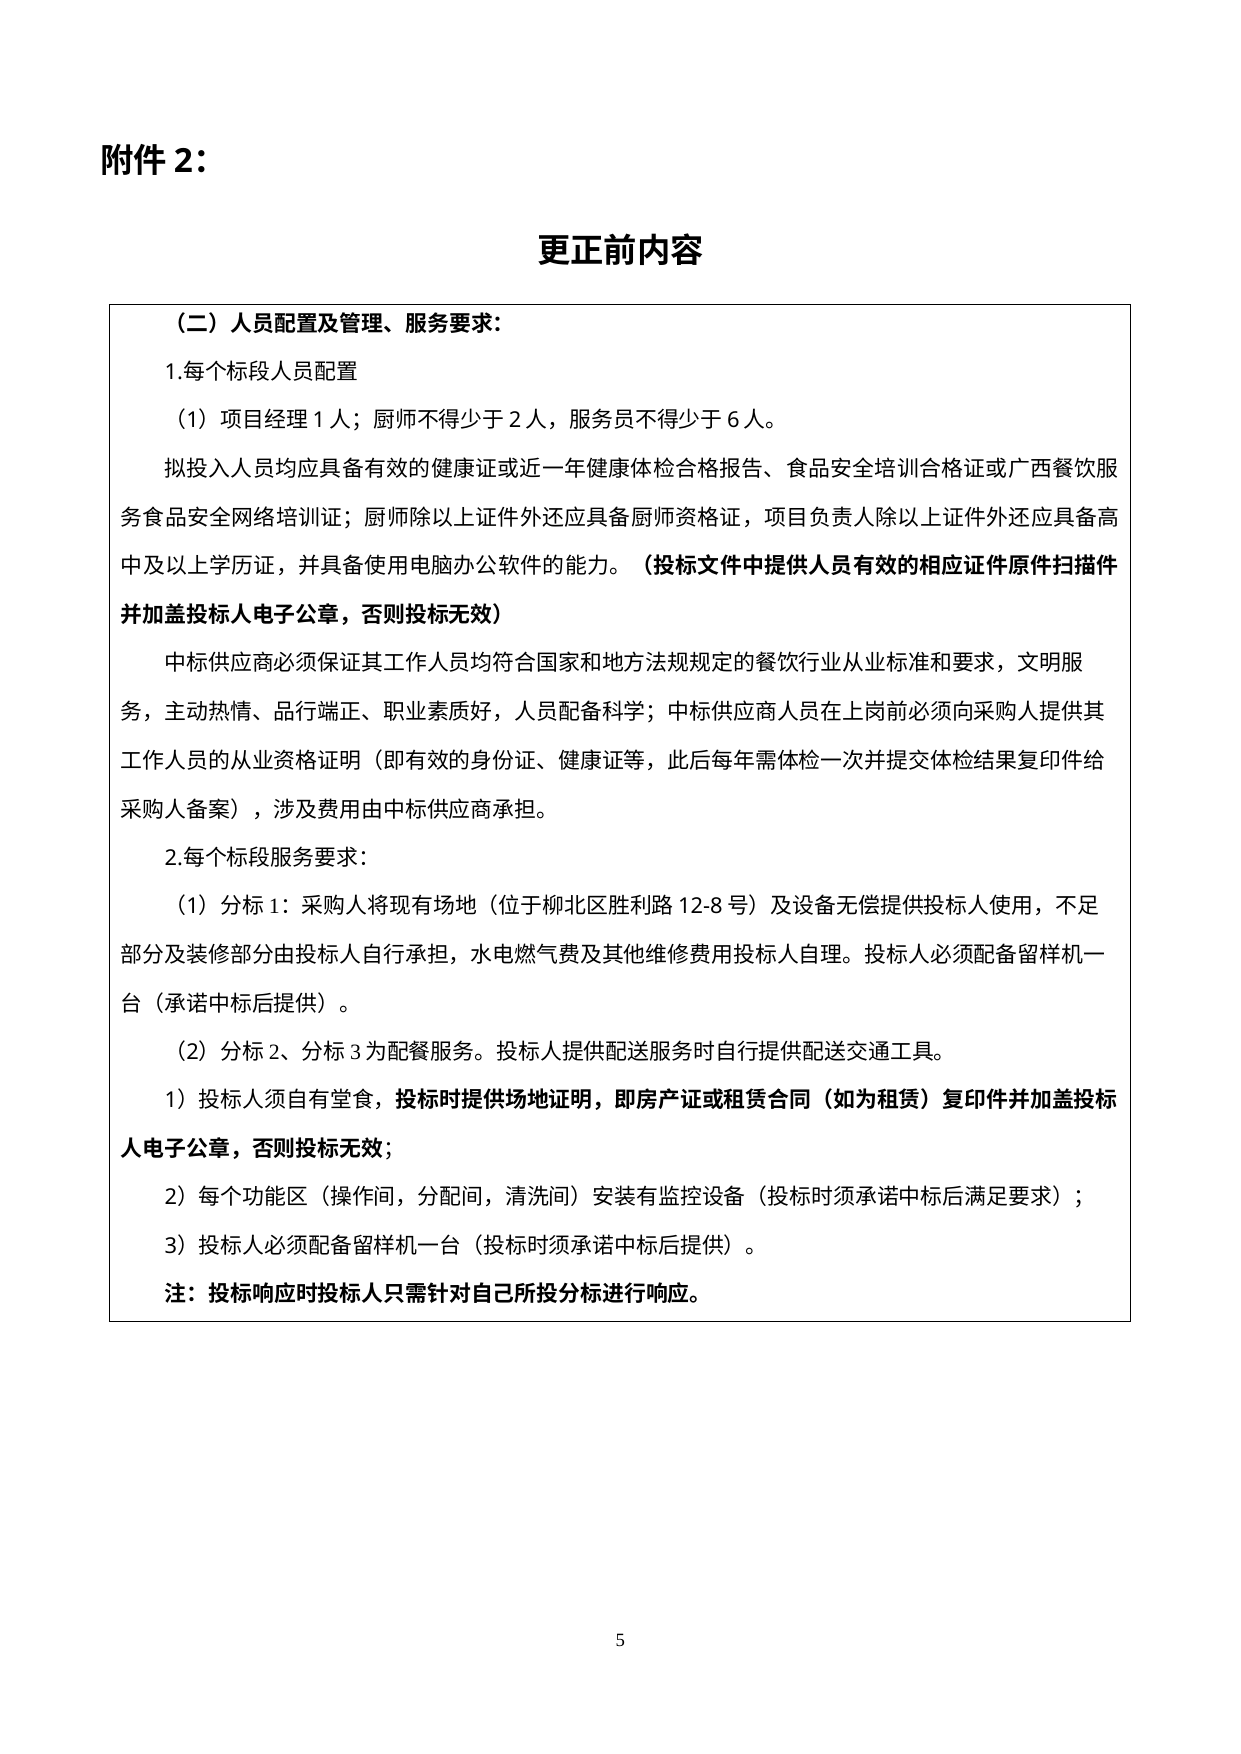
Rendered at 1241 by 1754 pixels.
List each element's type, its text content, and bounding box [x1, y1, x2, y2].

table_header （二）人员配置及管理、服务要求： 1.每个标段人员配置 （1）项目经理1人；厨师不得少于2人，服务员不得少于6人。 拟投入人员均应具备有效的健康证或近一年健康体检合格报告、食品安全培训合格证或广西餐饮服务食品安全网络培训证；厨师除以上证件外还应具备厨师资格证，项目负责人除以上证件外还应具备高中及以上学历证，并具备使用电脑办公软件的能力。（投标文件中提供人员有效的相应证件原件扫描件并加盖投标人电子公章，否则投标无效） 中标供应商必须保证其工作人员均符合国家和地方法规规定的餐饮行业从业标准和要求，文明服务，主动热情、品行端正、职业素质好，人员配备科学；中标供应商人员在上岗前必须向采购人提供其工作人员的从业资格证明（即有效的身份证、健康证等，此后每年需体检一次并提交体检结果复印件给采购人备案），涉及费用由中标供应商承担。 2.每个标段服务要求： （1）分标1：采购人将现有场地（位于柳北区胜利路12-8号）及设备无偿提供投标人使用，不足部分及装修部分由投标人自行承担，水电燃气费及其他维修费用投标人自理。投标人必须配备留样机一台（承诺中标后提供）。 （2）分标2、分标3为配餐服务。投标人提供配送服务时自行提供配送交通工具。 1）投标人须自有堂食，投标时提供场地证明，即房产证或租赁合同（如为租赁）复印件并加盖投标人电子公章，否则投标无效； 2）每个功能区（操作间，分配间，清洗间）安装有监控设备（投标时须承诺中标后满足要求）； 3）投标人必须配备留样机一台（投标时须承诺中标后提供）。 注：投标响应时投标人只需针对自己所投分标进行响应。 [110, 305, 1130, 1321]
text 附件2： [100, 126, 1140, 191]
text 更正前内容 [100, 215, 1140, 280]
